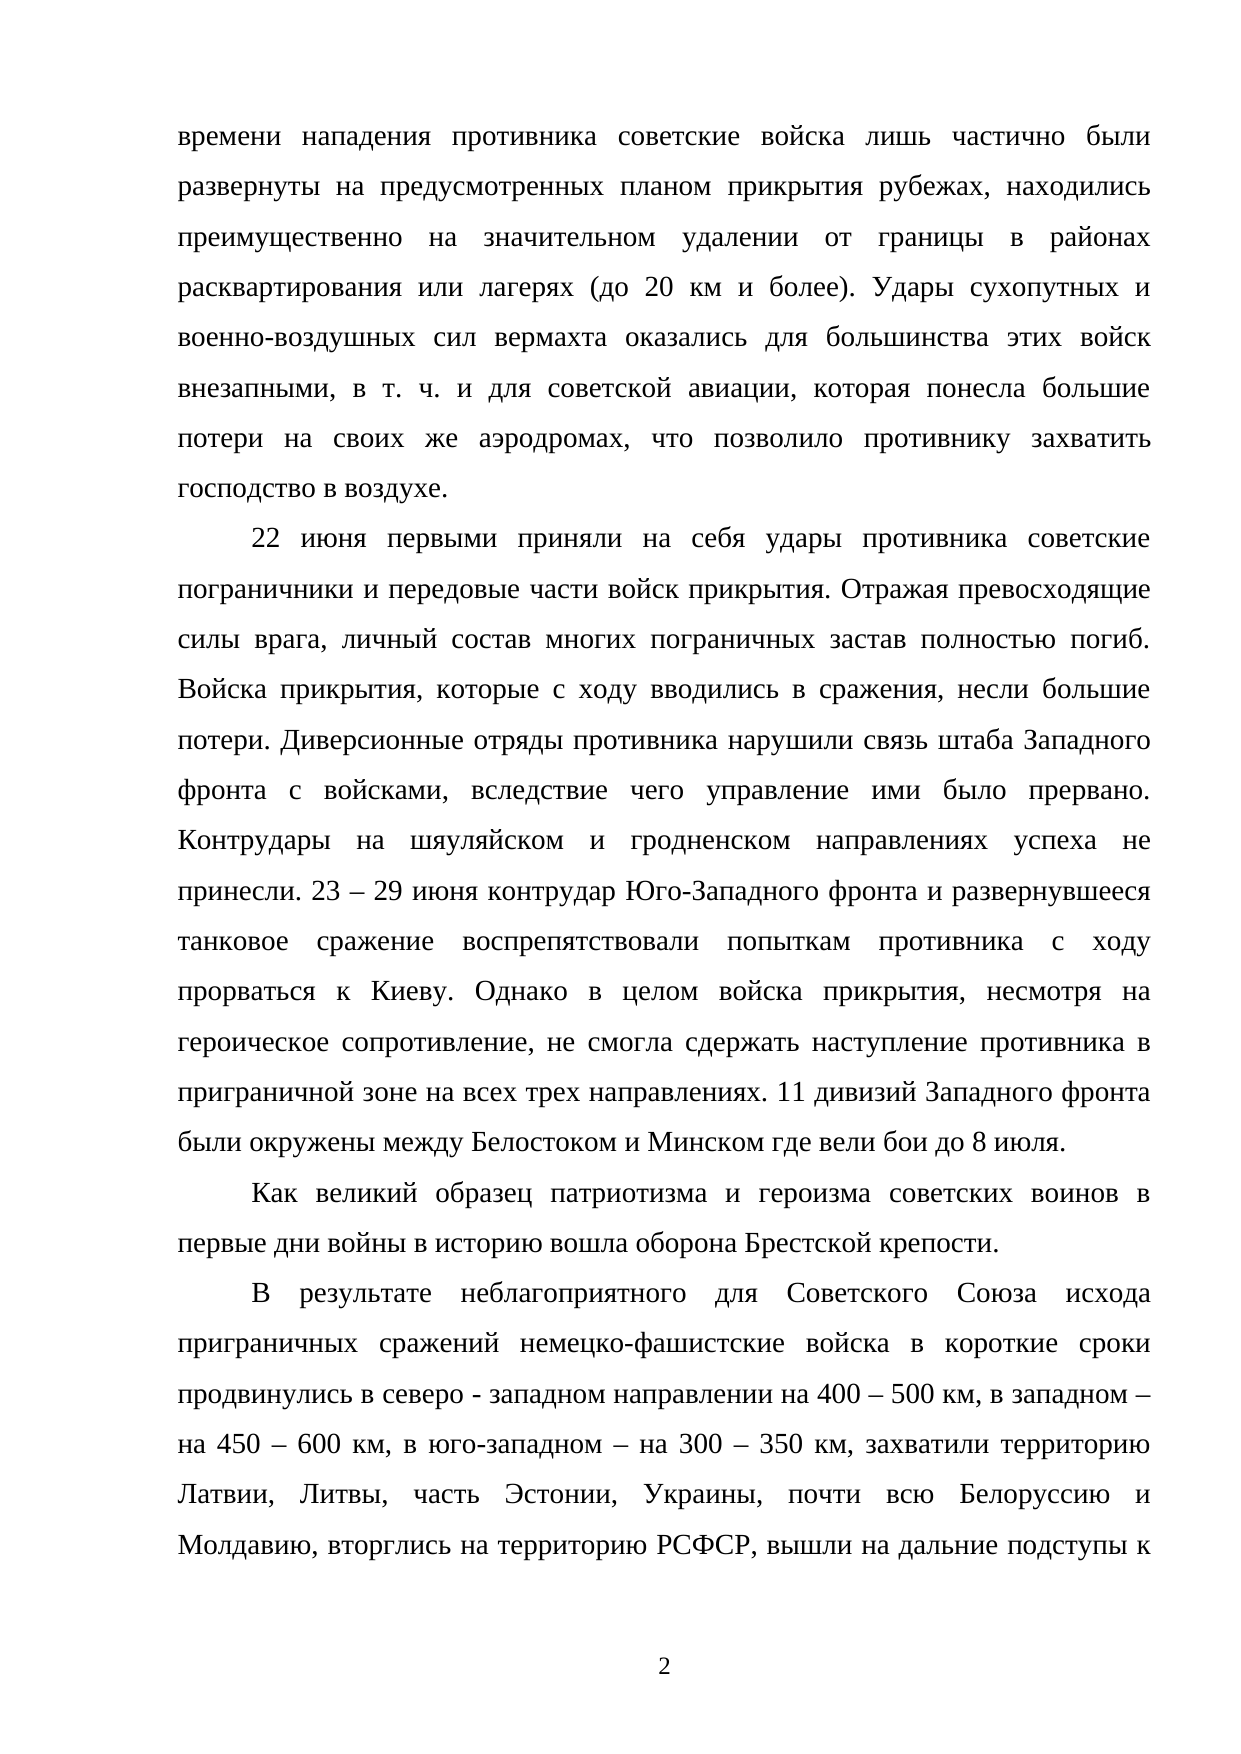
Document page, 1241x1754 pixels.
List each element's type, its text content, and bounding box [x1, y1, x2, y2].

text Как великий образец патриотизма и героизма советских воинов в первые дни войны в историю вошла оборона Брестской крепости. [177, 1175, 1152, 1258]
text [177, 118, 1152, 504]
text 22 июня первыми приняли на себя удары противника советские пограничники и передовые части войск прикрытия. Отражая превосходящие силы врага, личный состав многих пограничных застав полностью погиб. Войска прикрытия, которые с ходу вводились в сражения, несли большие потери. Диверсионные отряды противника нарушили связь штаба Западного фронта с войсками, вследствие чего управление ими было прервано. Контрудары на шяуляйском и гродненском направлениях успеха не принесли. 23 – 29 июня контрудар Юго-Западного фронта и развернувшееся танковое сражение воспрепятствовали попыткам противника с ходу прорваться к Киеву. Однако в целом войска прикрытия, несмотря на героическое сопротивление, не смогла сдержать наступление противника в приграничной зоне на всех трех направлениях. 11 дивизий Западного фронта были окружены между Белостоком и Минском где вели бои до 8 июля. [177, 521, 1152, 1158]
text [177, 1275, 1152, 1560]
